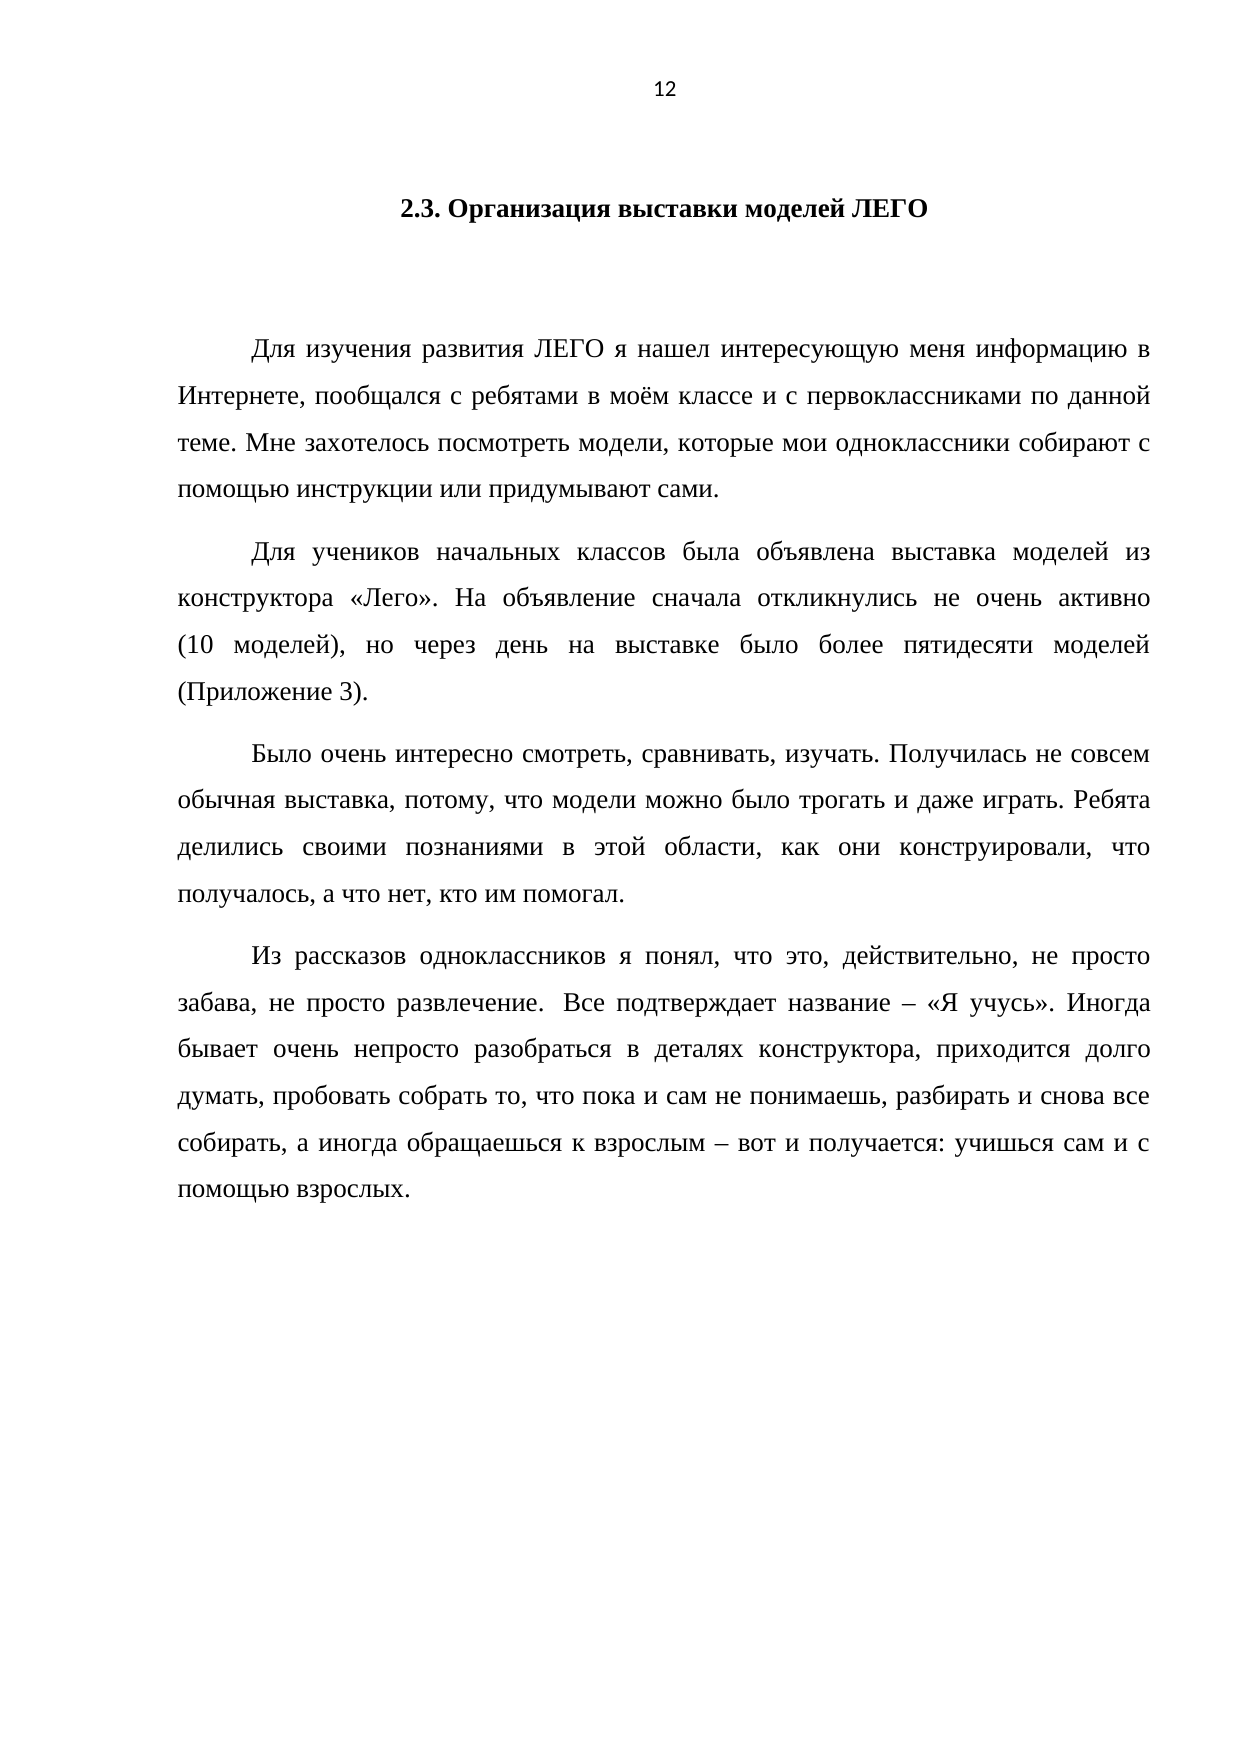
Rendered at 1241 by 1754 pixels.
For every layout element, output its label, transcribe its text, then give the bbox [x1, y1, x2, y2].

text Было очень интересно смотреть, сравнивать, изучать. Получилась не совсем обычная выставка, потому, что модели можно было трогать и даже играть. Ребята делились своими познаниями в этой области, как они конструировали, что получалось, а что нет, кто им помогал. [177, 737, 1152, 908]
list 2.3. Организация выставки моделей ЛЕГО [177, 192, 1152, 223]
text Для учеников начальных классов была объявлена выставка моделей из конструктора «Лего». На объявление сначала откликнулись не очень активно (10 моделей), но через день на выставке было более пятидесяти моделей (Приложение 3). [177, 534, 1152, 706]
text Из рассказов одноклассников я понял, что это, действительно, не просто забава, не просто развлечение. Все подтверждает название – «Я учусь». Иногда бывает очень непросто разобраться в деталях конструктора, приходится долго думать, пробовать собрать то, что пока и сам не понимаешь, разбирать и снова все собирать, а иногда обращаешься к взрослым – вот и получается: учишься сам и с помощью взрослых. [177, 939, 1152, 1204]
text Для изучения развития ЛЕГО я нашел интересующую меня информацию в Интернете, пообщался с ребятами в моём классе и с первоклассниками по данной теме. Мне захотелось посмотреть модели, которые мои одноклассники собирают с помощью инструкции или придумывают сами. [177, 332, 1152, 503]
